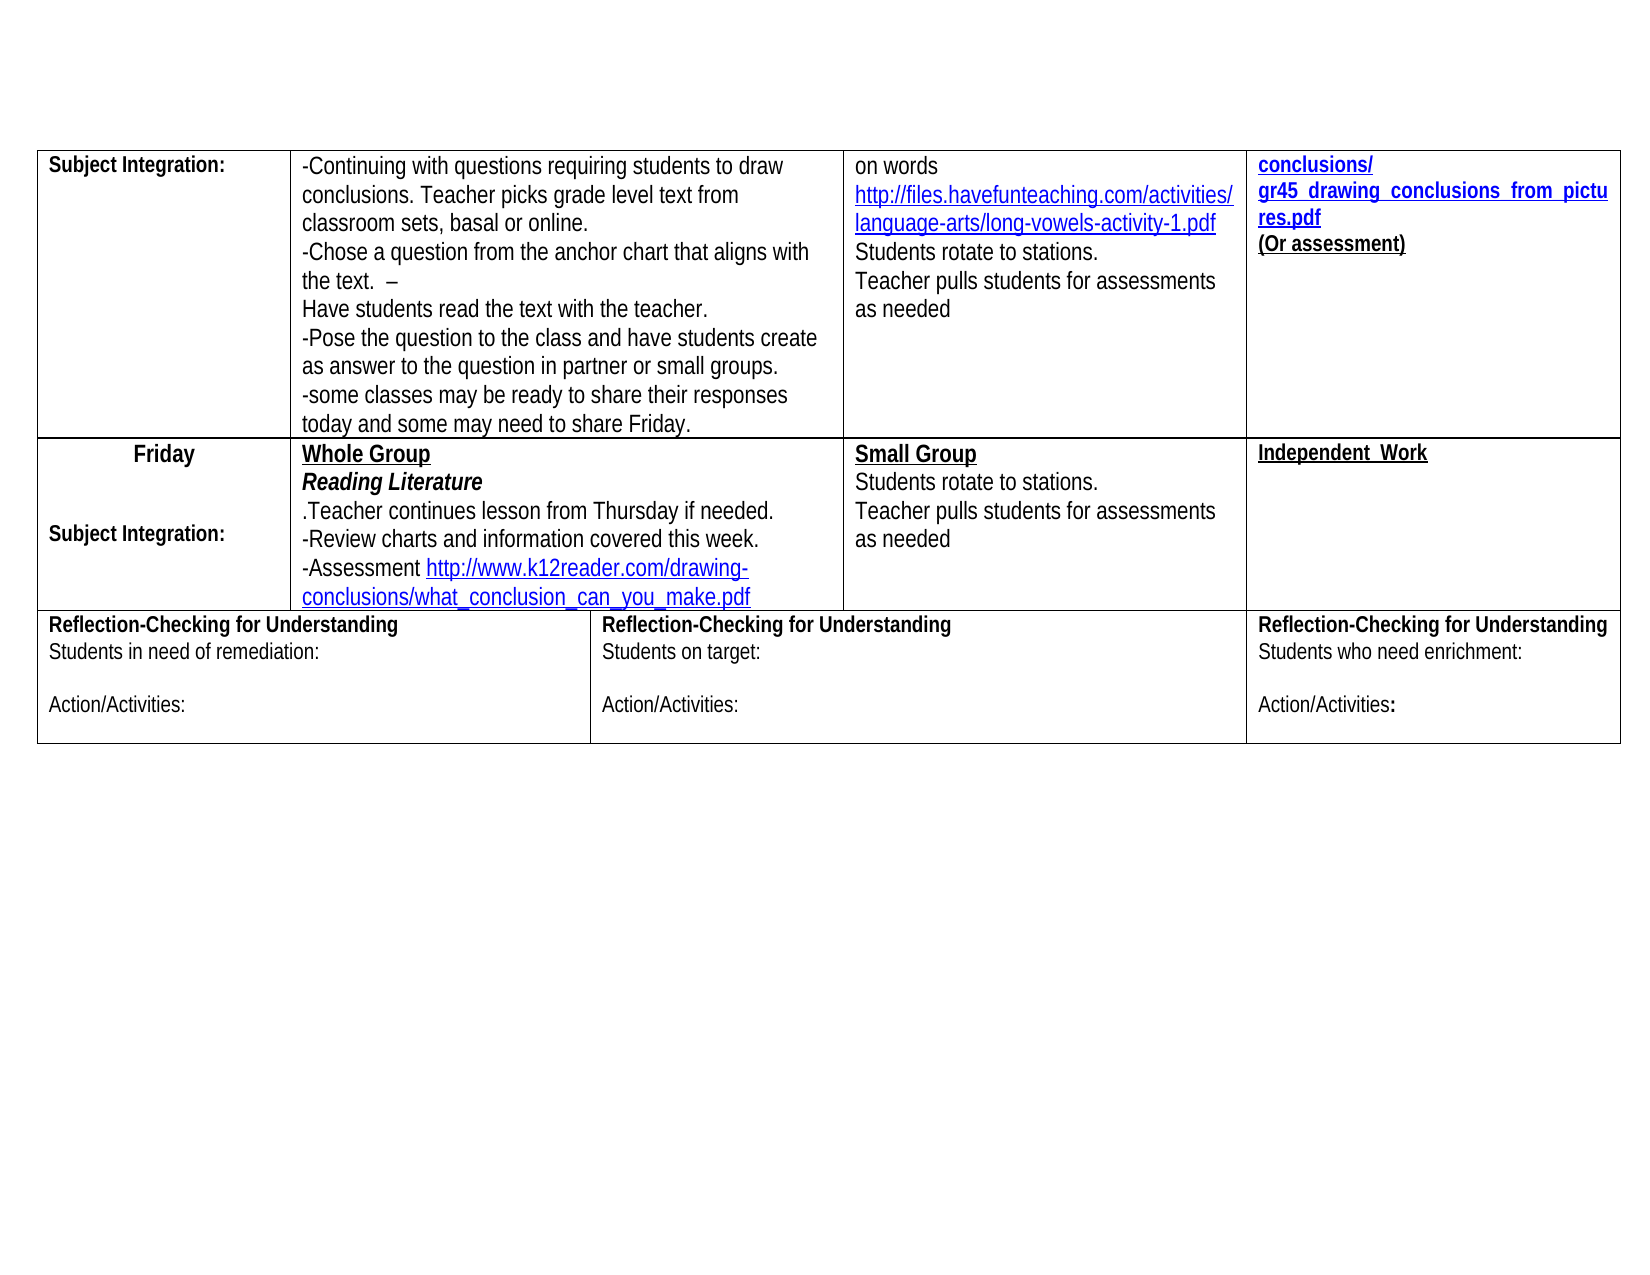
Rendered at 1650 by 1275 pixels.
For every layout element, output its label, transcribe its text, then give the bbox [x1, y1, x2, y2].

table_cell Reflection-Checking for Understanding Students who need enrichment: Action/Activities: [1247, 611, 1620, 743]
table_cell Whole Group Reading Literature .Teacher continues lesson from Thursday if needed. -Review charts and information covered this week. -Assessment http://www.k12reader.com/drawing-conclusions/what_conclusion_can_you_make.pdf [291, 439, 843, 610]
table_cell Reflection-Checking for Understanding Students on target: Action/Activities: [591, 611, 1246, 743]
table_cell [1247, 151, 1620, 437]
table_cell Friday Subject Integration: [38, 439, 290, 610]
table_cell Reflection-Checking for Understanding Students in need of remediation: Action/Activities: [38, 611, 590, 743]
table_cell Independent Work [1247, 439, 1620, 610]
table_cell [38, 151, 290, 437]
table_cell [291, 151, 843, 437]
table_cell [844, 151, 1246, 437]
table_cell Small Group Students rotate to stations. Teacher pulls students for assessments as needed [844, 439, 1246, 610]
